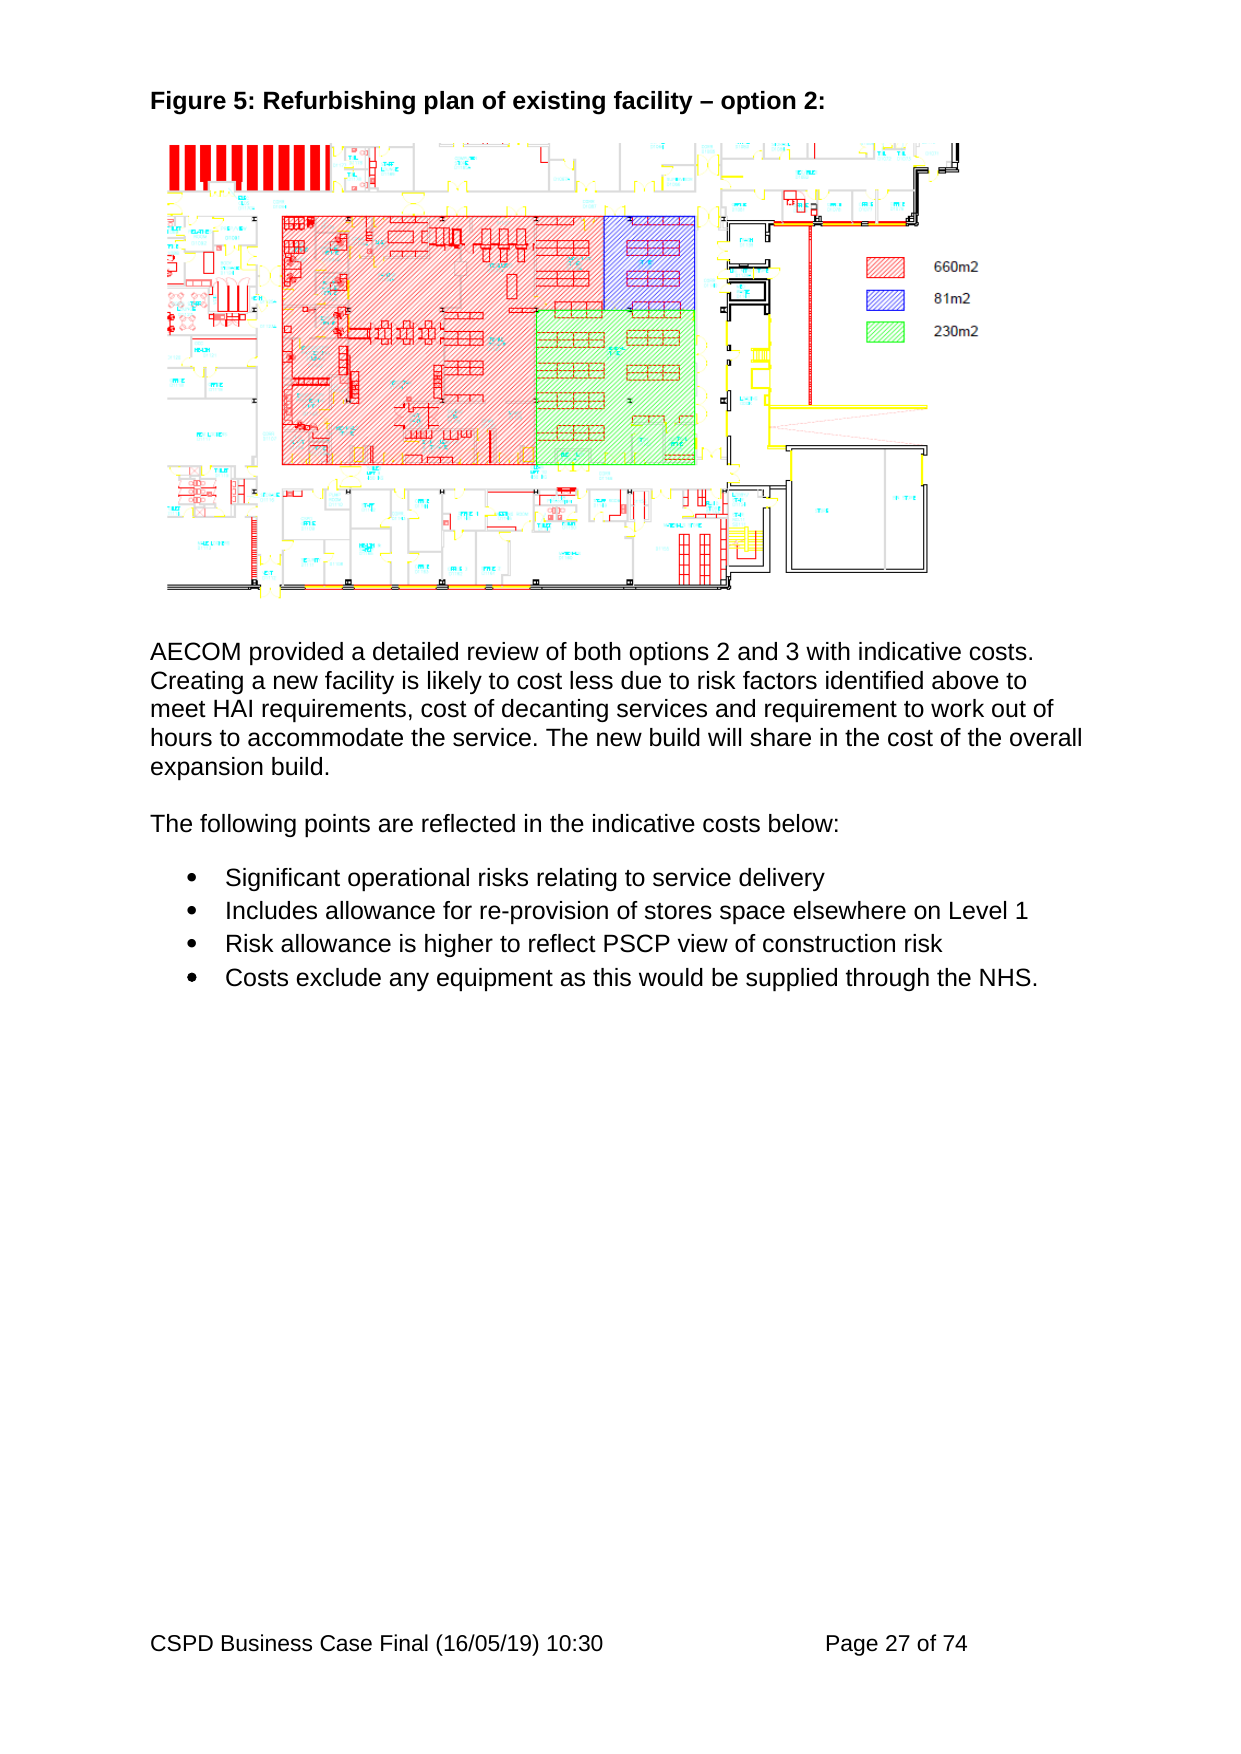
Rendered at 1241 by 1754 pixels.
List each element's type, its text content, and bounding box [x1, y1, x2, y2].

list Risk allowance is higher to reflect PSCP view of construction risk [187, 929, 1090, 958]
list Costs exclude any equipment as this would be supplied through the NHS. [187, 963, 1090, 991]
list Significant operational risks relating to service delivery [187, 863, 1090, 892]
text Figure 5: Refurbishing plan of existing facility – option 2: [150, 86, 1090, 114]
list Includes allowance for re-provision of stores space elsewhere on Level 1 [187, 896, 1090, 925]
text AECOM provided a detailed review of both options 2 and 3 with indicative costs. Creating a new facility is likely to cost less due to risk factors identified above to meet HAI requirements, cost of decanting services and requirement to work out of hours to accommodate the service. The new build will share in the cost of the overall expansion build. [150, 637, 1090, 781]
text The following points are reflected in the indicative costs below: [150, 809, 1090, 838]
